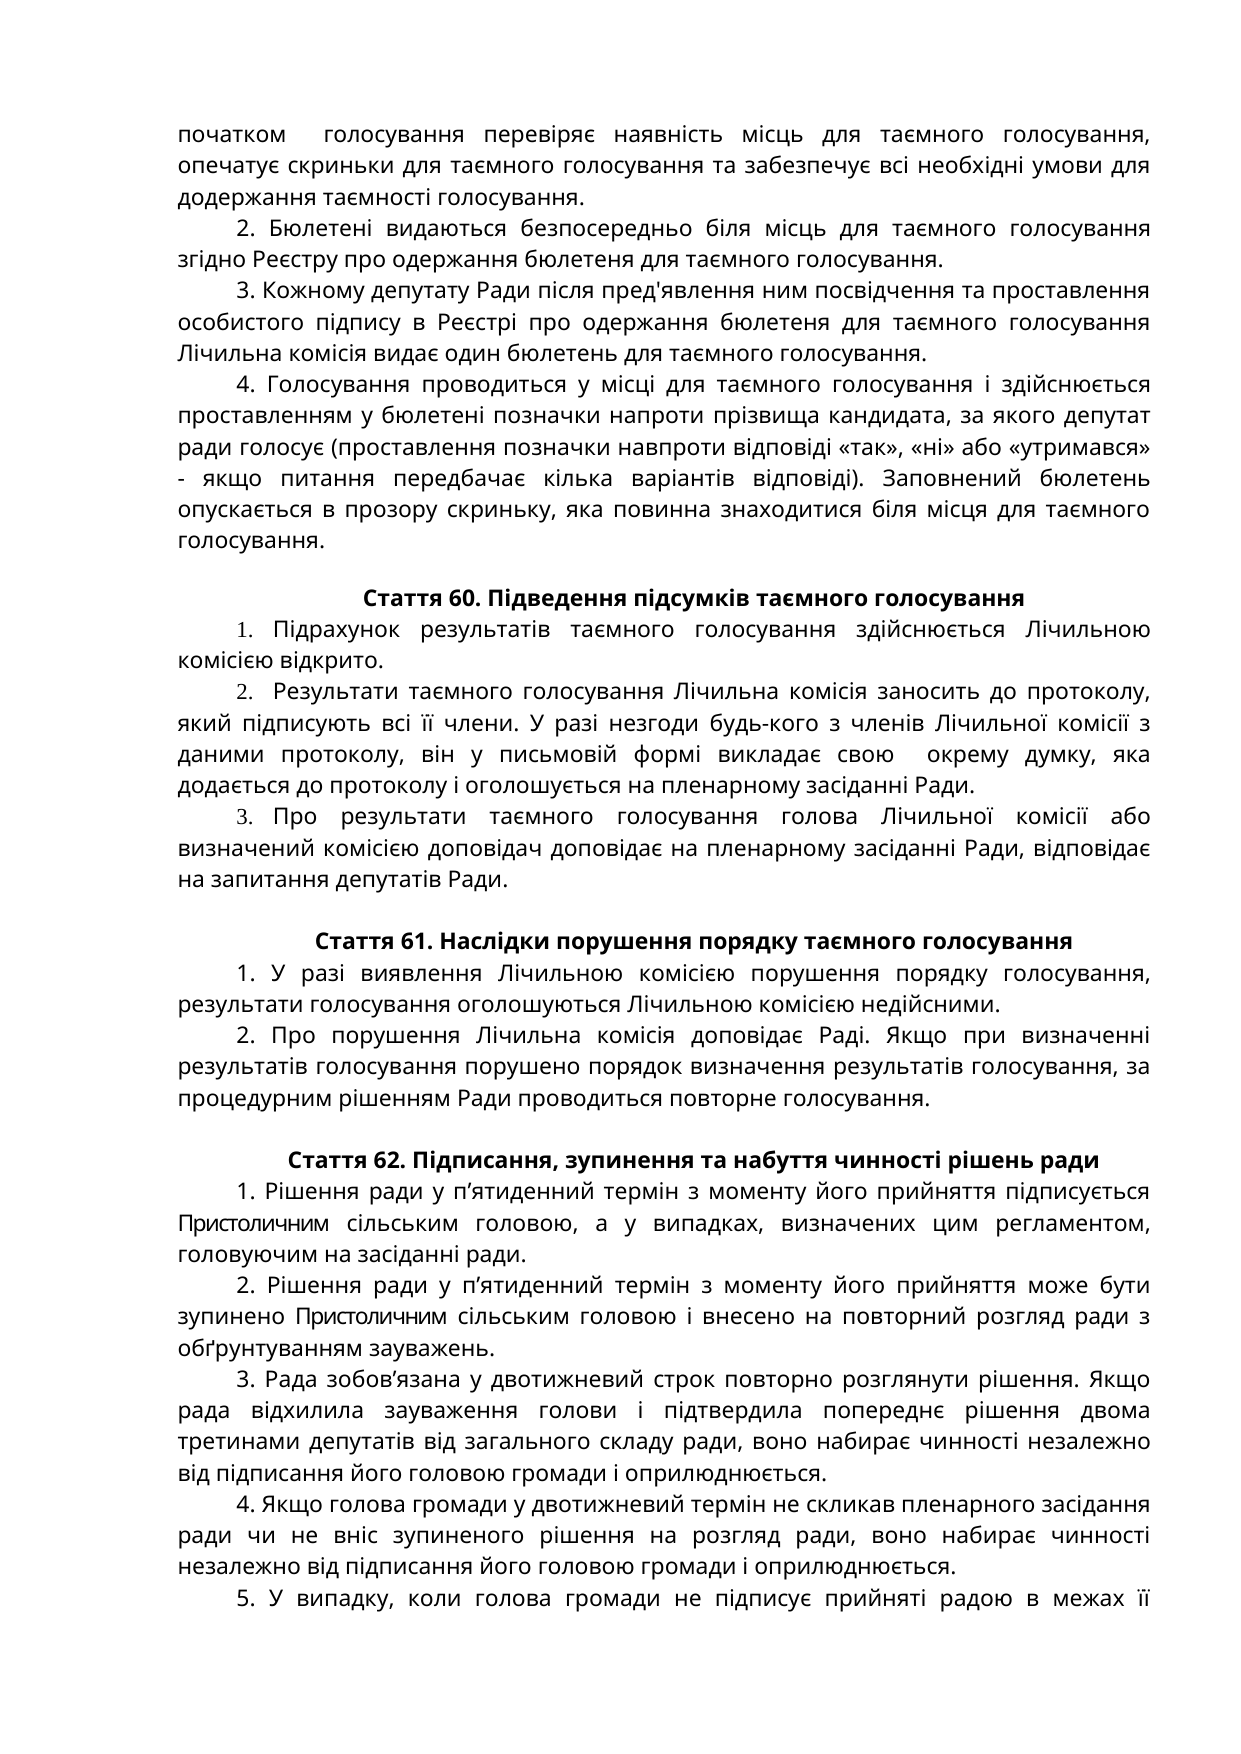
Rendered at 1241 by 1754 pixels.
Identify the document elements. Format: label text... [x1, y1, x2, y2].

list Результати таємного голосування Лічильна комісія заносить до протоколу, який підписують всі її члени. У разі незгоди будь-кого з членів Лічильної комісії з даними протоколу, він у письмовій формі викладає свою окрему думку, яка додається до протоколу і оголошується на пленарному засіданні Ради. [177, 675, 1152, 800]
text Стаття 61. Наслідки порушення порядку таємного голосування [177, 925, 1152, 957]
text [177, 118, 1152, 212]
text 4. Якщо голова громади у двотижневий термін не скликав пленарного засідання ради чи не вніс зупиненого рішення на розгляд ради, воно набирає чинності незалежно від підписання його головою громади і оприлюднюється. [177, 1488, 1152, 1582]
text 1. У разі виявлення Лічильною комісією порушення порядку голосування, результати голосування оголошуються Лічильною комісією недійсними. [177, 957, 1152, 1019]
text 2. Про порушення Лічильна комісія доповідає Раді. Якщо при визначенні результатів голосування порушено порядок визначення результатів голосування, за процедурним рішенням Ради проводиться повторне голосування. [177, 1019, 1152, 1113]
text 3. Рада зобов’язана у двотижневий строк повторно розглянути рішення. Якщо рада відхилила зауваження голови і підтвердила попереднє рішення двома третинами депутатів від загального складу ради, воно набирає чинності незалежно від підписання його головою громади і оприлюднюється. [177, 1363, 1152, 1488]
text Стаття 60. Підведення підсумків таємного голосування [177, 582, 1152, 613]
text 3. Кожному депутату Ради після пред'явлення ним посвідчення та проставлення особистого підпису в Реєстрі про одержання бюлетеня для таємного голосування Лічильна комісія видає один бюлетень для таємного голосування. [177, 274, 1152, 368]
text 2. Бюлетені видаються безпосередньо біля місць для таємного голосування згідно Реєстру про одержання бюлетеня для таємного голосування. [177, 212, 1152, 274]
list Підрахунок результатів таємного голосування здійснюється Лічильною комісією відкрито. [177, 613, 1152, 675]
list Про результати таємного голосування голова Лічильної комісії або визначений комісією доповідач доповідає на пленарному засіданні Ради, відповідає на запитання депутатів Ради. [177, 800, 1152, 894]
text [177, 1582, 1152, 1613]
text Стаття 62. Підписання, зупинення та набуття чинності рішень ради [177, 1144, 1152, 1175]
text 2. Рішення ради у п’ятиденний термін з моменту його прийняття може бути зупинено Пристоличним сільським головою і внесено на повторний розгляд ради з обґрунтуванням зауважень. [177, 1269, 1152, 1363]
text 1. Рішення ради у п’ятиденний термін з моменту його прийняття підписується Пристоличним сільським головою, а у випадках, визначених цим регламентом, головуючим на засіданні ради. [177, 1175, 1152, 1269]
text 4. Голосування проводиться у місці для таємного голосування і здійснюється проставленням у бюлетені позначки напроти прізвища кандидата, за якого депутат ради голосує (проставлення позначки навпроти відповіді «так», «ні» або «утримався» - якщо питання передбачає кілька варіантів відповіді). Заповнений бюлетень опускається в прозору скриньку, яка повинна знаходитися біля місця для таємного голосування. [177, 368, 1152, 556]
